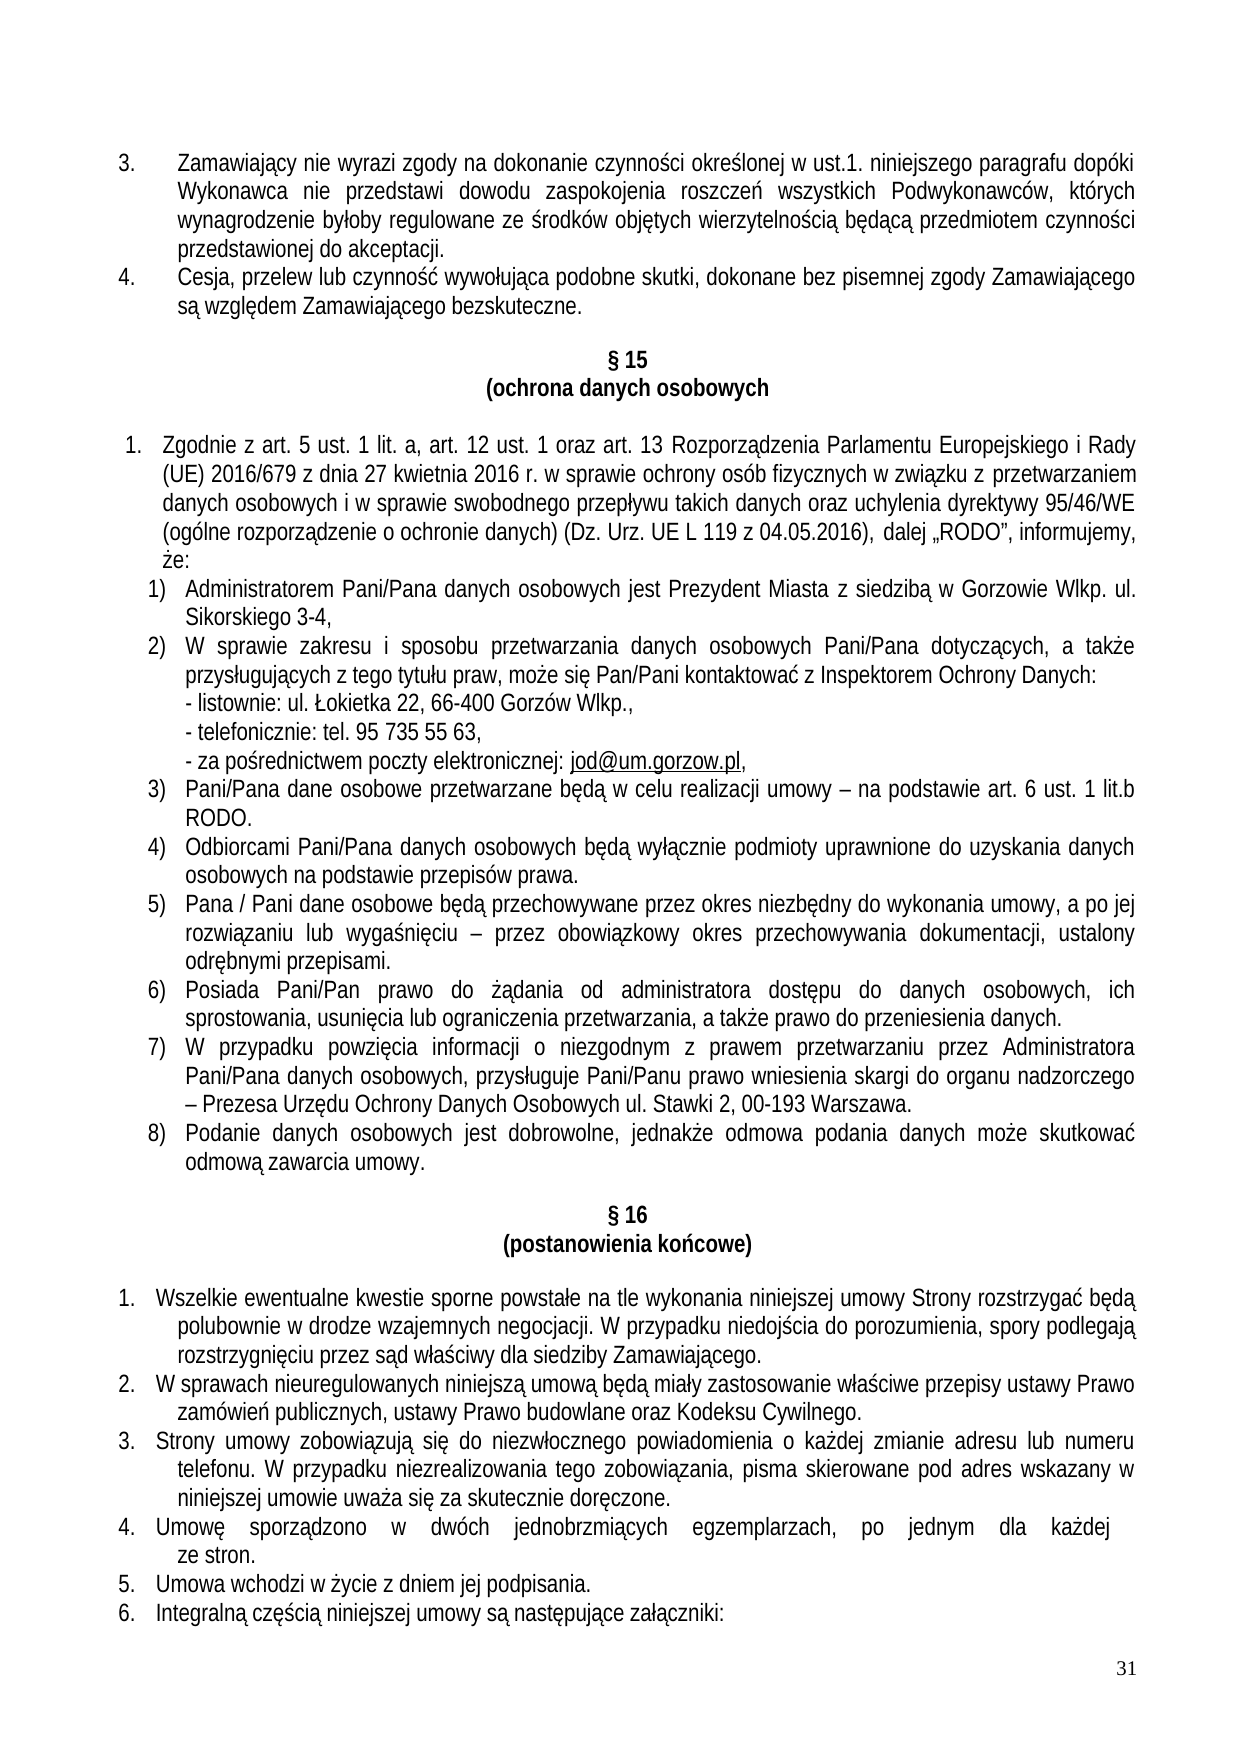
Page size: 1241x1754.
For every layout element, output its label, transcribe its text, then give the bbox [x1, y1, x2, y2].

text § 15 [118, 344, 1137, 373]
list Zgodnie z art. 5 ust. 1 lit. a, art. 12 ust. 1 oraz art. 13 Rozporządzenia Parlamentu Europejskiego i Rady (UE) 2016/679 z dnia 27 kwietnia 2016 r. w sprawie ochrony osób fizycznych w związku z przetwarzaniem danych osobowych i w sprawie swobodnego przepływu takich danych oraz uchylenia dyrektywy 95/46/WE (ogólne rozporządzenie o ochronie danych) (Dz. Urz. UE L 119 z 04.05.2016), dalej „RODO”, informujemy, że: [125, 431, 1137, 574]
list Pani/Pana dane osobowe przetwarzane będą w celu realizacji umowy – na podstawie art. 6 ust. 1 lit.b RODO. [148, 774, 1137, 832]
list Umowę sporządzono w dwóch jednobrzmiących egzemplarzach, po jednym dla każdej ze stron. [118, 1512, 1137, 1569]
list Cesja, przelew lub czynność wywołująca podobne skutki, dokonane bez pisemnej zgody Zamawiającego są względem Zamawiającego bezskuteczne. [118, 262, 1137, 319]
list Wszelkie ewentualne kwestie sporne powstałe na tle wykonania niniejszej umowy Strony rozstrzygać będą polubownie w drodze wzajemnych negocjacji. W przypadku niedojścia do porozumienia, spory podlegają rozstrzygnięciu przez sąd właściwy dla siedziby Zamawiającego. [118, 1283, 1137, 1368]
text - listownie: ul. Łokietka 22, 66-400 Gorzów Wlkp., [185, 688, 1137, 717]
text - za pośrednictwem poczty elektronicznej: jod@um.gorzow.pl, [185, 746, 1137, 774]
list W sprawie zakresu i sposobu przetwarzania danych osobowych Pani/Pana dotyczących, a także przysługujących z tego tytułu praw, może się Pan/Pani kontaktować z Inspektorem Ochrony Danych: [148, 631, 1137, 688]
list Integralną częścią niniejszej umowy są następujące załączniki: [118, 1598, 1137, 1626]
list W sprawach nieuregulowanych niniejszą umową będą miały zastosowanie właściwe przepisy ustawy Prawo zamówień publicznych, ustawy Prawo budowlane oraz Kodeksu Cywilnego. [118, 1368, 1137, 1426]
list Administratorem Pani/Pana danych osobowych jest Prezydent Miasta z siedzibą w Gorzowie Wlkp. ul. Sikorskiego 3-4, [148, 574, 1137, 631]
list Podanie danych osobowych jest dobrowolne, jednakże odmowa podania danych może skutkować odmową zawarcia umowy. [148, 1118, 1137, 1175]
text (postanowienia końcowe) [118, 1229, 1137, 1258]
text § 16 [118, 1200, 1137, 1229]
list Posiada Pani/Pan prawo do żądania od administratora dostępu do danych osobowych, ich sprostowania, usunięcia lub ograniczenia przetwarzania, a także prawo do przeniesienia danych. [148, 975, 1137, 1032]
list Odbiorcami Pani/Pana danych osobowych będą wyłącznie podmioty uprawnione do uzyskania danych osobowych na podstawie przepisów prawa. [148, 832, 1137, 889]
text - telefonicznie: tel. 95 735 55 63, [185, 717, 1137, 746]
list Pana / Pani dane osobowe będą przechowywane przez okres niezbędny do wykonania umowy, a po jej rozwiązaniu lub wygaśnięciu – przez obowiązkowy okres przechowywania dokumentacji, ustalony odrębnymi przepisami. [148, 889, 1137, 975]
list Umowa wchodzi w życie z dniem jej podpisania. [118, 1569, 1137, 1598]
list Zamawiający nie wyrazi zgody na dokonanie czynności określonej w ust.1. niniejszego paragrafu dopóki Wykonawca nie przedstawi dowodu zaspokojenia roszczeń wszystkich Podwykonawców, których wynagrodzenie byłoby regulowane ze środków objętych wierzytelnością będącą przedmiotem czynności przedstawionej do akceptacji. [118, 148, 1137, 262]
list W przypadku powzięcia informacji o niezgodnym z prawem przetwarzaniu przez Administratora Pani/Pana danych osobowych, przysługuje Pani/Panu prawo wniesienia skargi do organu nadzorczego – Prezesa Urzędu Ochrony Danych Osobowych ul. Stawki 2, 00-193 Warszawa. [148, 1032, 1137, 1118]
text (ochrona danych osobowych [118, 373, 1137, 402]
list Strony umowy zobowiązują się do niezwłocznego powiadomienia o każdej zmianie adresu lub numeru telefonu. W przypadku niezrealizowania tego zobowiązania, pisma skierowane pod adres wskazany w niniejszej umowie uważa się za skutecznie doręczone. [118, 1426, 1137, 1512]
